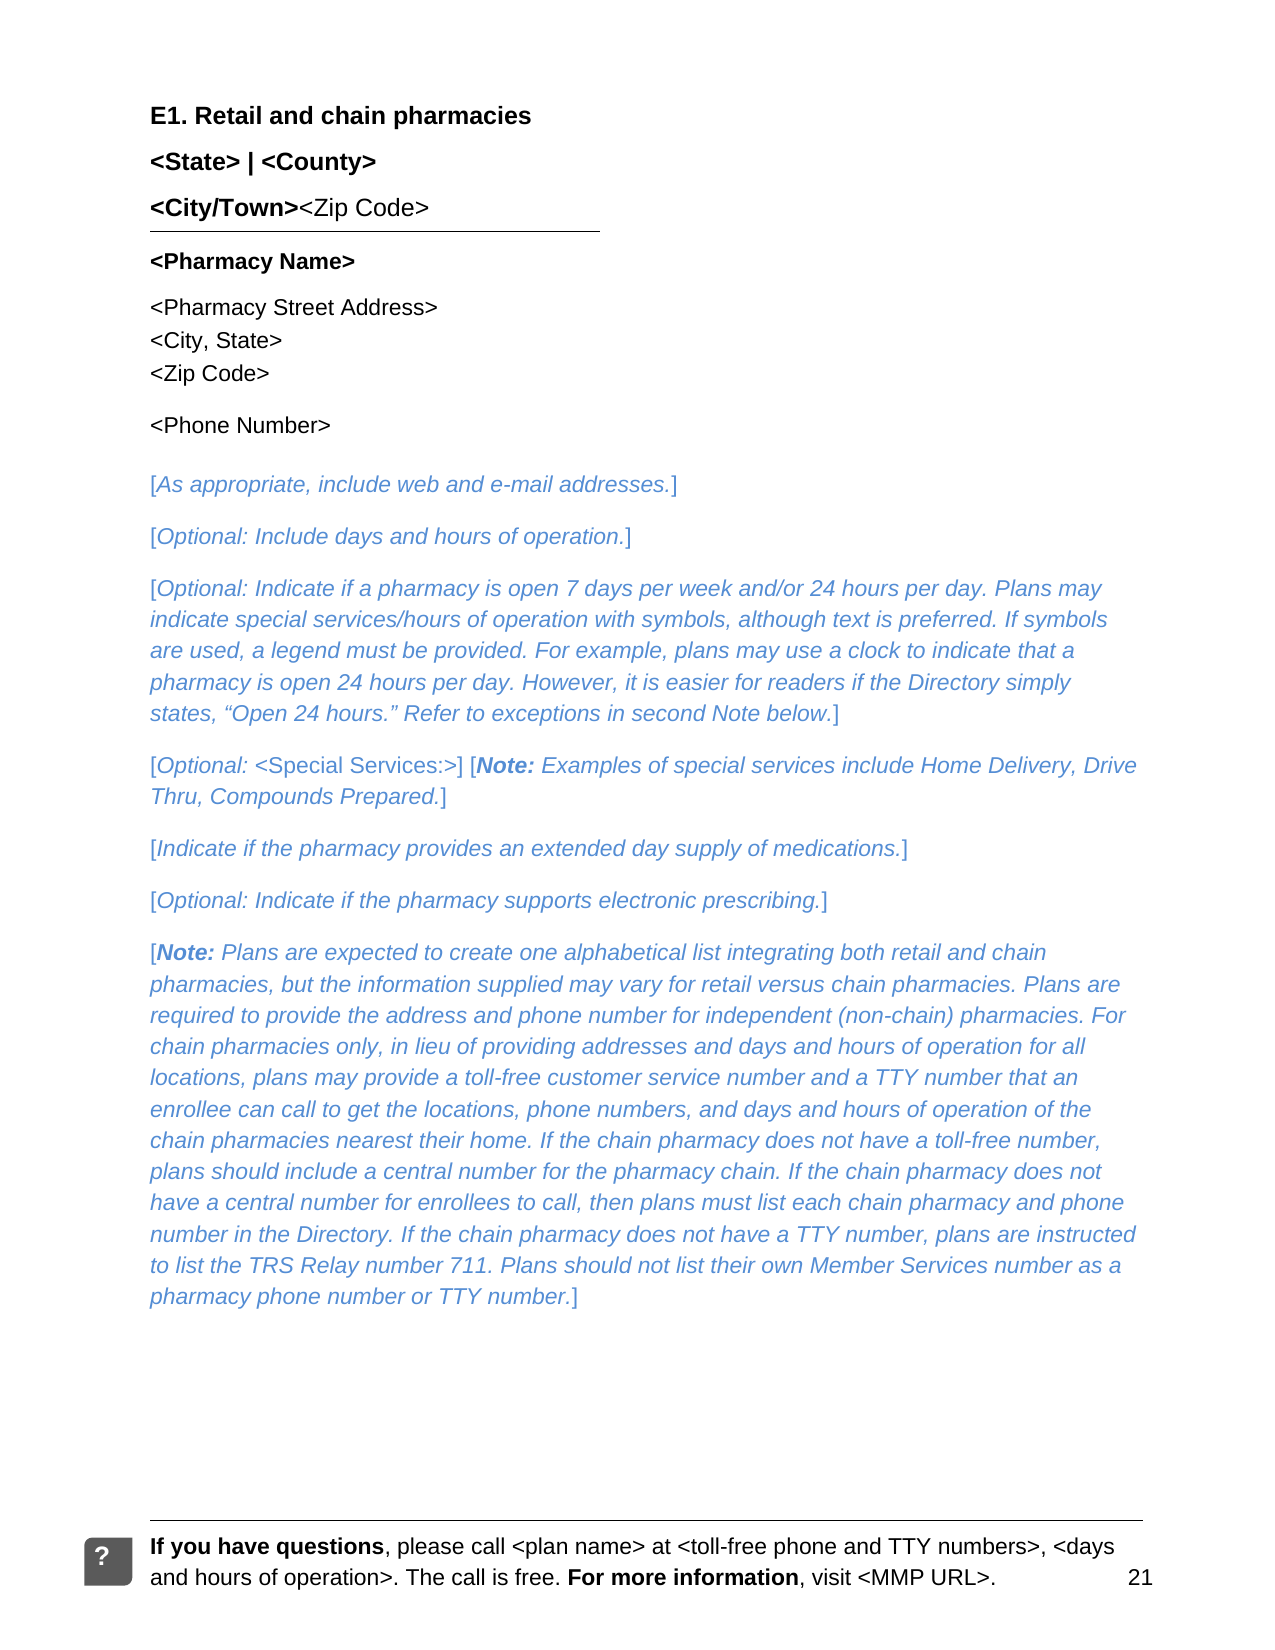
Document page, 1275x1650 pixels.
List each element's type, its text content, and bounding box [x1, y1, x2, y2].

text [As appropriate, include web and e-mail addresses.] [150, 467, 1143, 498]
text <Phone Number> [150, 407, 1143, 441]
text <City/Town><Zip Code> [150, 189, 600, 231]
text [Optional: Indicate if a pharmacy is open 7 days per week and/or 24 hours per day. Plans may indicate special services/hours of operation with symbols, although text is preferred. If symbols are used, a legend must be provided. For example, plans may use a clock to indicate that a pharmacy is open 24 hours per day. However, it is easier for readers if the Directory simply states, “Open 24 hours.” Refer to exceptions in second Note below.] [150, 571, 1143, 727]
text [Optional: Include days and hours of operation.] [150, 519, 1143, 550]
text [Indicate if the pharmacy provides an extended day supply of medications.] [150, 832, 1143, 863]
text [Optional: <Special Services:>] [Note: Examples of special services include Home Delivery, Drive Thru, Compounds Prepared.] [150, 748, 1143, 811]
text [Note: Plans are expected to create one alphabetical list integrating both retail and chain pharmacies, but the information supplied may vary for retail versus chain pharmacies. Plans are required to provide the address and phone number for independent (non-chain) pharmacies. For chain pharmacies only, in lieu of providing addresses and days and hours of operation for all locations, plans may provide a toll-free customer service number and a TTY number that an enrollee can call to get the locations, phone numbers, and days and hours of operation of the chain pharmacies nearest their home. If the chain pharmacy does not have a toll-free number, plans should include a central number for the pharmacy chain. If the chain pharmacy does not have a central number for enrollees to call, then plans must list each chain pharmacy and phone number in the Directory. If the chain pharmacy does not have a TTY number, plans are instructed to list the TRS Relay number 711. Plans should not list their own Member Services number as a pharmacy phone number or TTY number.] [150, 936, 1143, 1311]
subtitle E1. Retail and chain pharmacies [150, 98, 1068, 131]
text [Optional: Indicate if the pharmacy supports electronic prescribing.] [150, 884, 1143, 915]
text <Pharmacy Street Address> <City, State> <Zip Code> [150, 288, 1143, 388]
text <Pharmacy Name> [150, 245, 1143, 276]
text <State> | <County> [150, 144, 1143, 177]
